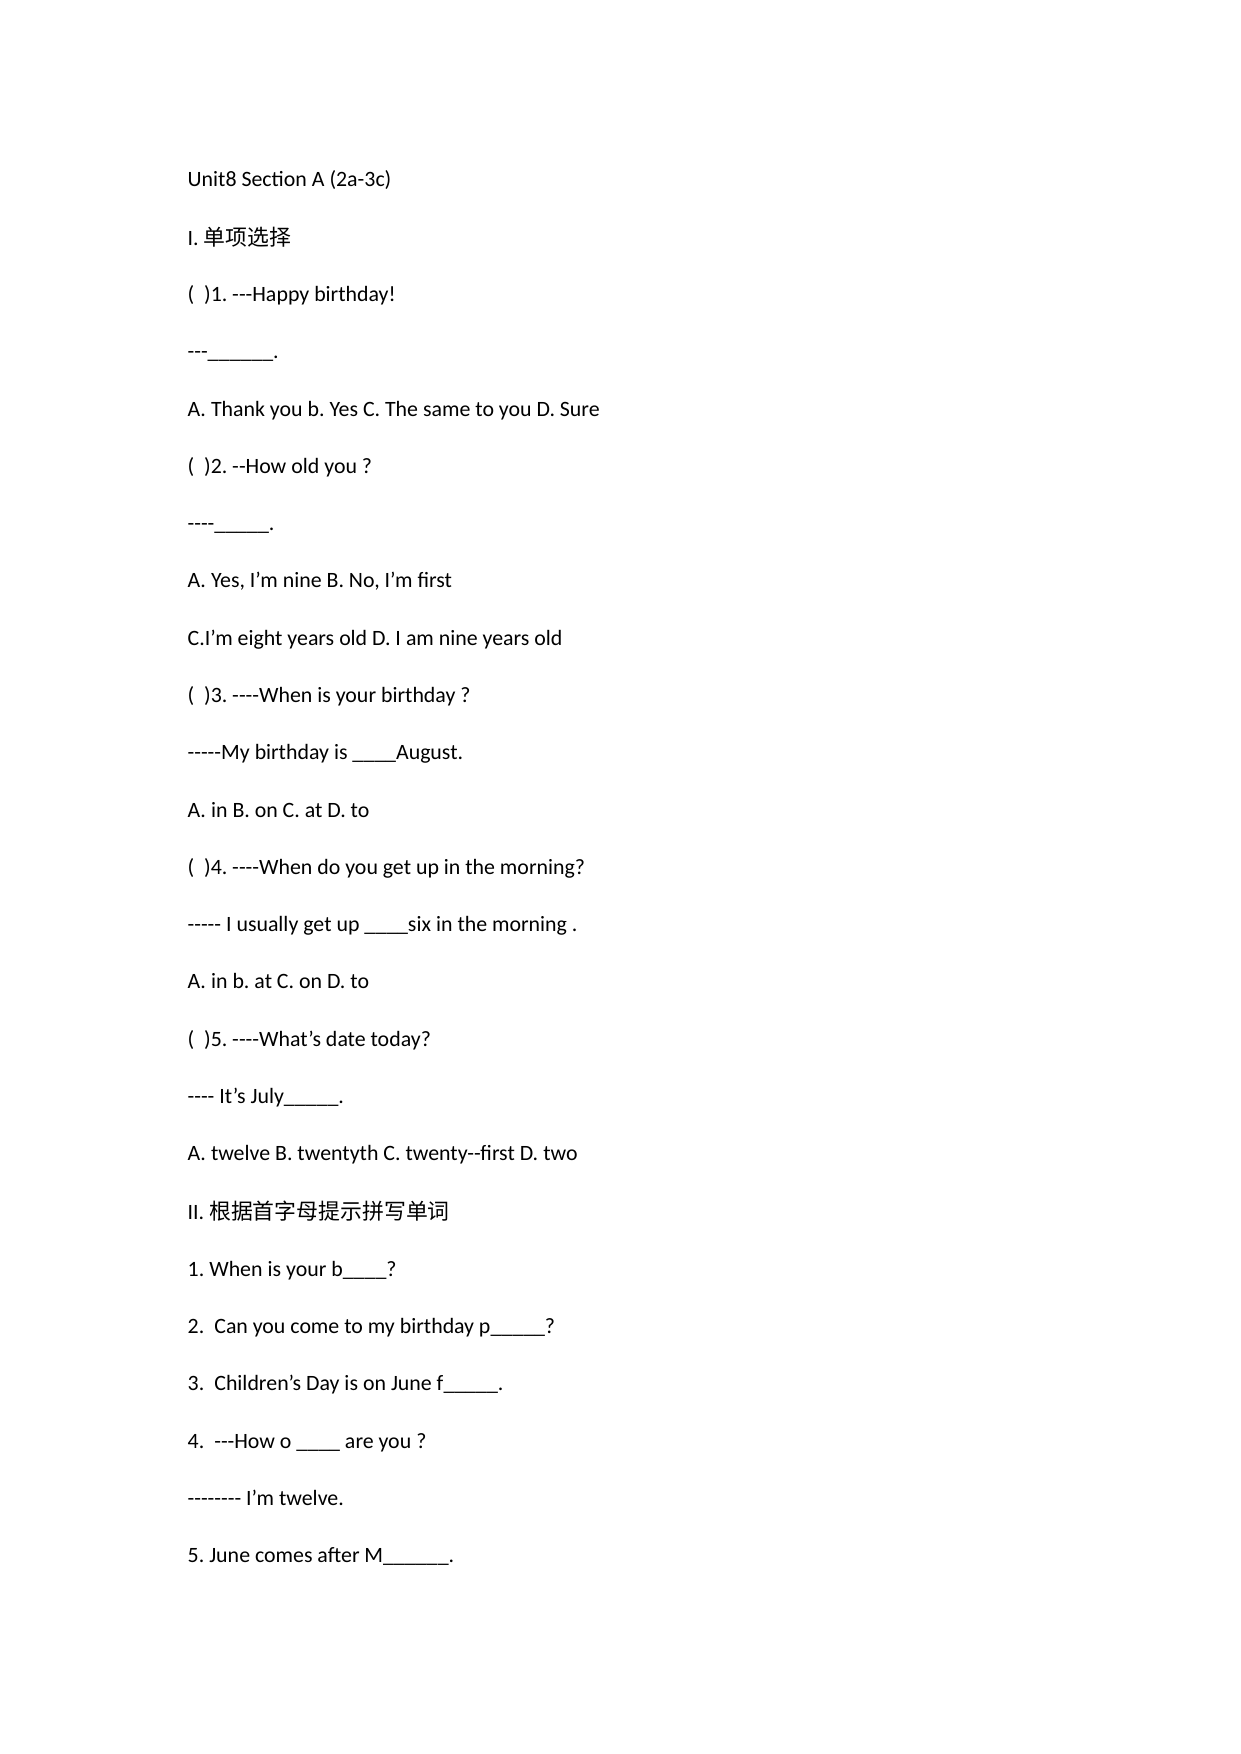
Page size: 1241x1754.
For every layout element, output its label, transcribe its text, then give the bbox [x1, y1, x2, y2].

list ---- It’s July_____. [187, 1079, 1053, 1112]
list Can you come to my birthday p_____? [187, 1309, 1053, 1342]
list -------- I’m twelve. [187, 1481, 1053, 1514]
list June comes after M______. [187, 1538, 1053, 1571]
list ---______. [187, 334, 1053, 367]
list ( )5. ----What’s date today? [187, 1022, 1053, 1054]
list C.I’m eight years old D. I am nine years old [187, 621, 1053, 653]
text Unit8 Section A (2a-3c) [187, 162, 1053, 194]
list ----_____. [187, 506, 1053, 539]
list -----My birthday is ____August. [187, 736, 1053, 768]
list 单项选择 [187, 219, 1053, 252]
list Yes, I’m nine B. No, I’m first [187, 564, 1053, 596]
list twelve B. twentyth C. twenty--first D. two [187, 1137, 1053, 1169]
list 根据首字母提示拼写单词 [187, 1194, 1053, 1226]
list ( )4. ----When do you get up in the morning? [187, 850, 1053, 883]
list ( )2. --How old you ? [187, 449, 1053, 482]
list ---How o ____ are you ? [187, 1424, 1053, 1456]
list Children’s Day is on June f_____. [187, 1367, 1053, 1399]
list in b. at C. on D. to [187, 965, 1053, 997]
list When is your b____? [187, 1252, 1053, 1284]
list ----- I usually get up ____six in the morning . [187, 907, 1053, 940]
list in B. on C. at D. to [187, 793, 1053, 825]
list ( )1. ---Happy birthday! [187, 277, 1053, 310]
list Thank you b. Yes C. The same to you D. Sure [187, 392, 1053, 424]
list ( )3. ----When is your birthday ? [187, 678, 1053, 711]
